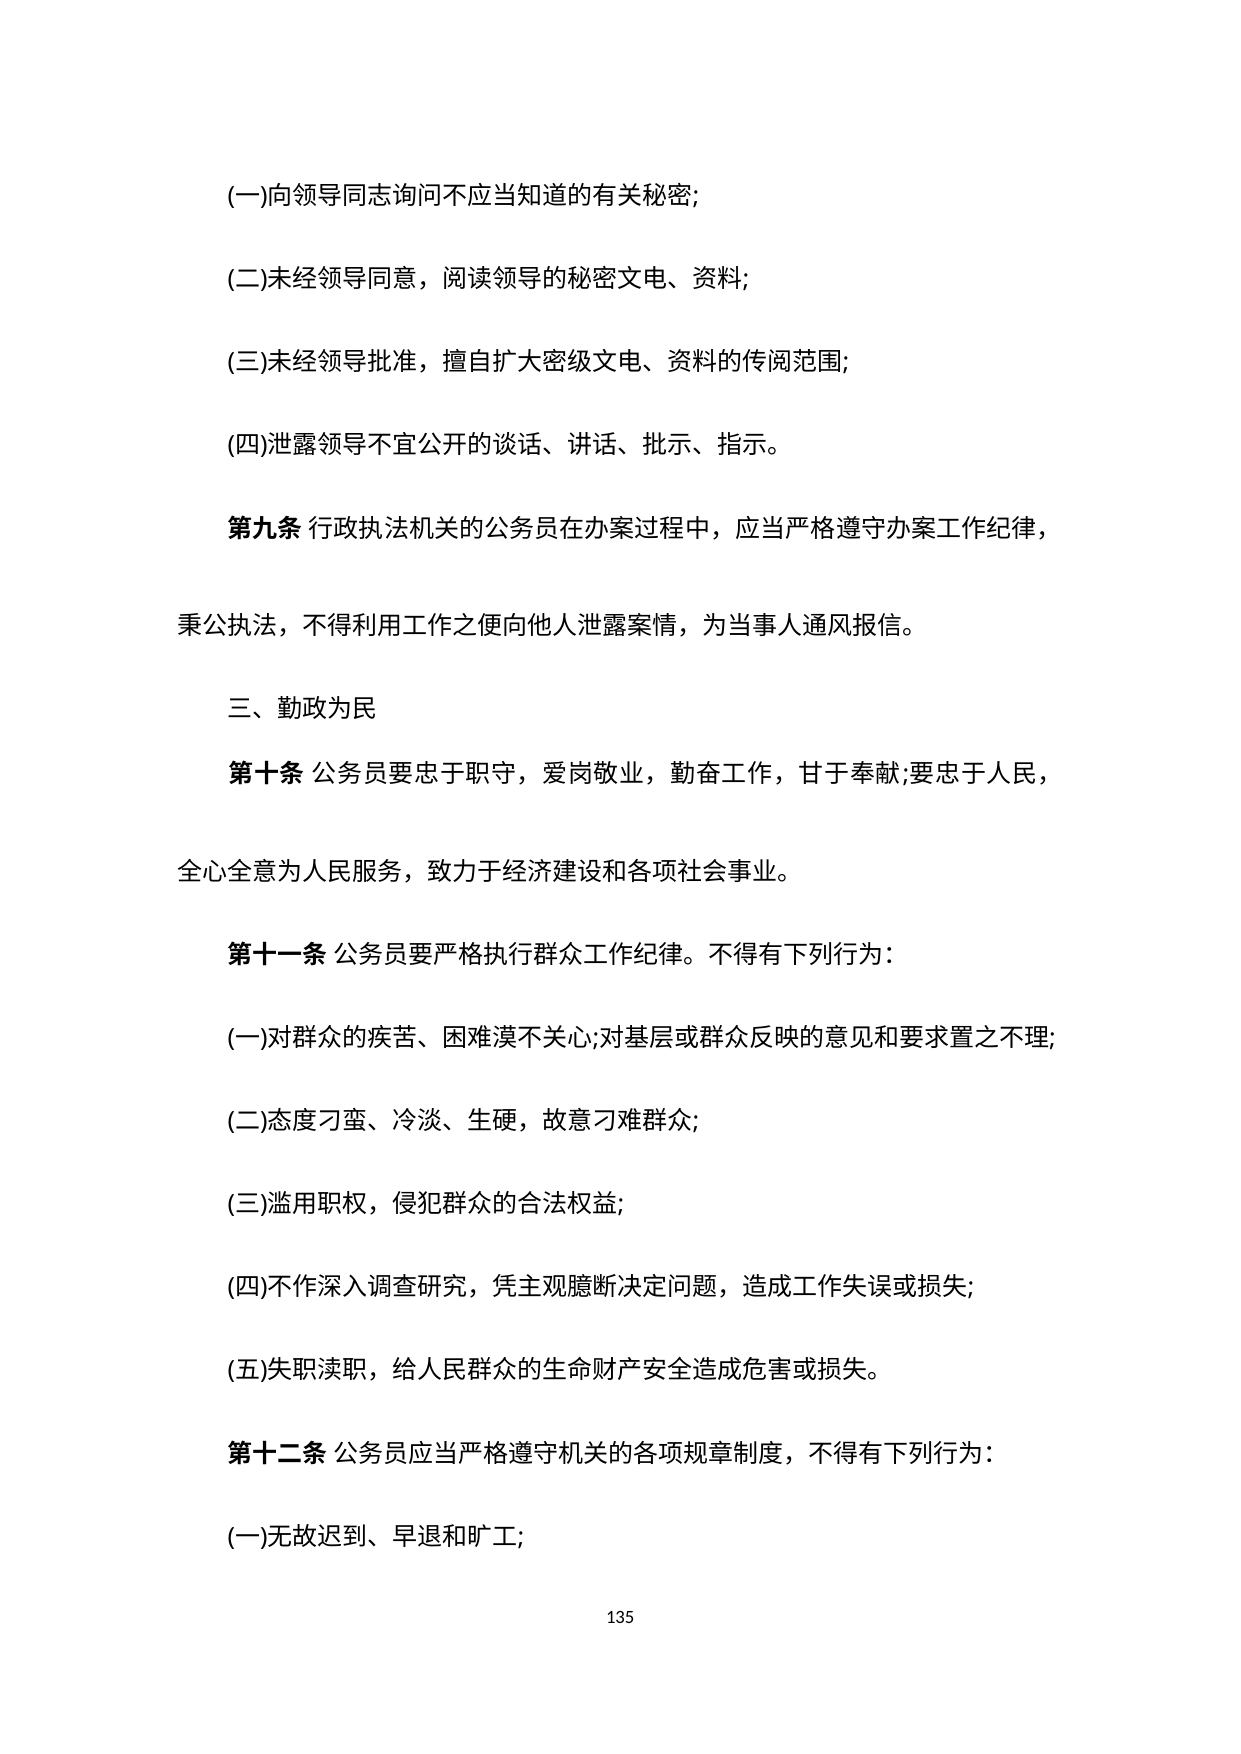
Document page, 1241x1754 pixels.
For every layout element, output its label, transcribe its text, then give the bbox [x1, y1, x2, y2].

text (四)不作深入调查研究，凭主观臆断决定问题，造成工作失误或损失; [177, 1252, 1063, 1317]
text (一)无故迟到、早退和旷工; [177, 1502, 1063, 1567]
text (一)向领导同志询问不应当知道的有关秘密; [177, 161, 1063, 226]
text (二)态度刁蛮、冷淡、生硬，故意刁难群众; [177, 1086, 1063, 1151]
text (一)对群众的疾苦、困难漠不关心;对基层或群众反映的意见和要求置之不理; [177, 1003, 1063, 1068]
text (四)泄露领导不宜公开的谈话、讲话、批示、指示。 [177, 411, 1063, 476]
text (五)失职渎职，给人民群众的生命财产安全造成危害或损失。 [177, 1336, 1063, 1401]
text (三)滥用职权，侵犯群众的合法权益; [177, 1169, 1063, 1234]
text 第十条 公务员要忠于职守，爱岗敬业，勤奋工作，甘于奉献;要忠于人民，全心全意为人民服务，致力于经济建设和各项社会事业。 [177, 739, 1063, 902]
text 第十二条 公务员应当严格遵守机关的各项规章制度，不得有下列行为： [177, 1419, 1063, 1484]
text 第九条 行政执法机关的公务员在办案过程中，应当严格遵守办案工作纪律，秉公执法，不得利用工作之便向他人泄露案情，为当事人通风报信。 [177, 494, 1063, 656]
text 第十一条 公务员要严格执行群众工作纪律。不得有下列行为： [177, 920, 1063, 985]
text 三、勤政为民 [177, 674, 1063, 739]
text (二)未经领导同意，阅读领导的秘密文电、资料; [177, 244, 1063, 309]
text (三)未经领导批准，擅自扩大密级文电、资料的传阅范围; [177, 327, 1063, 392]
